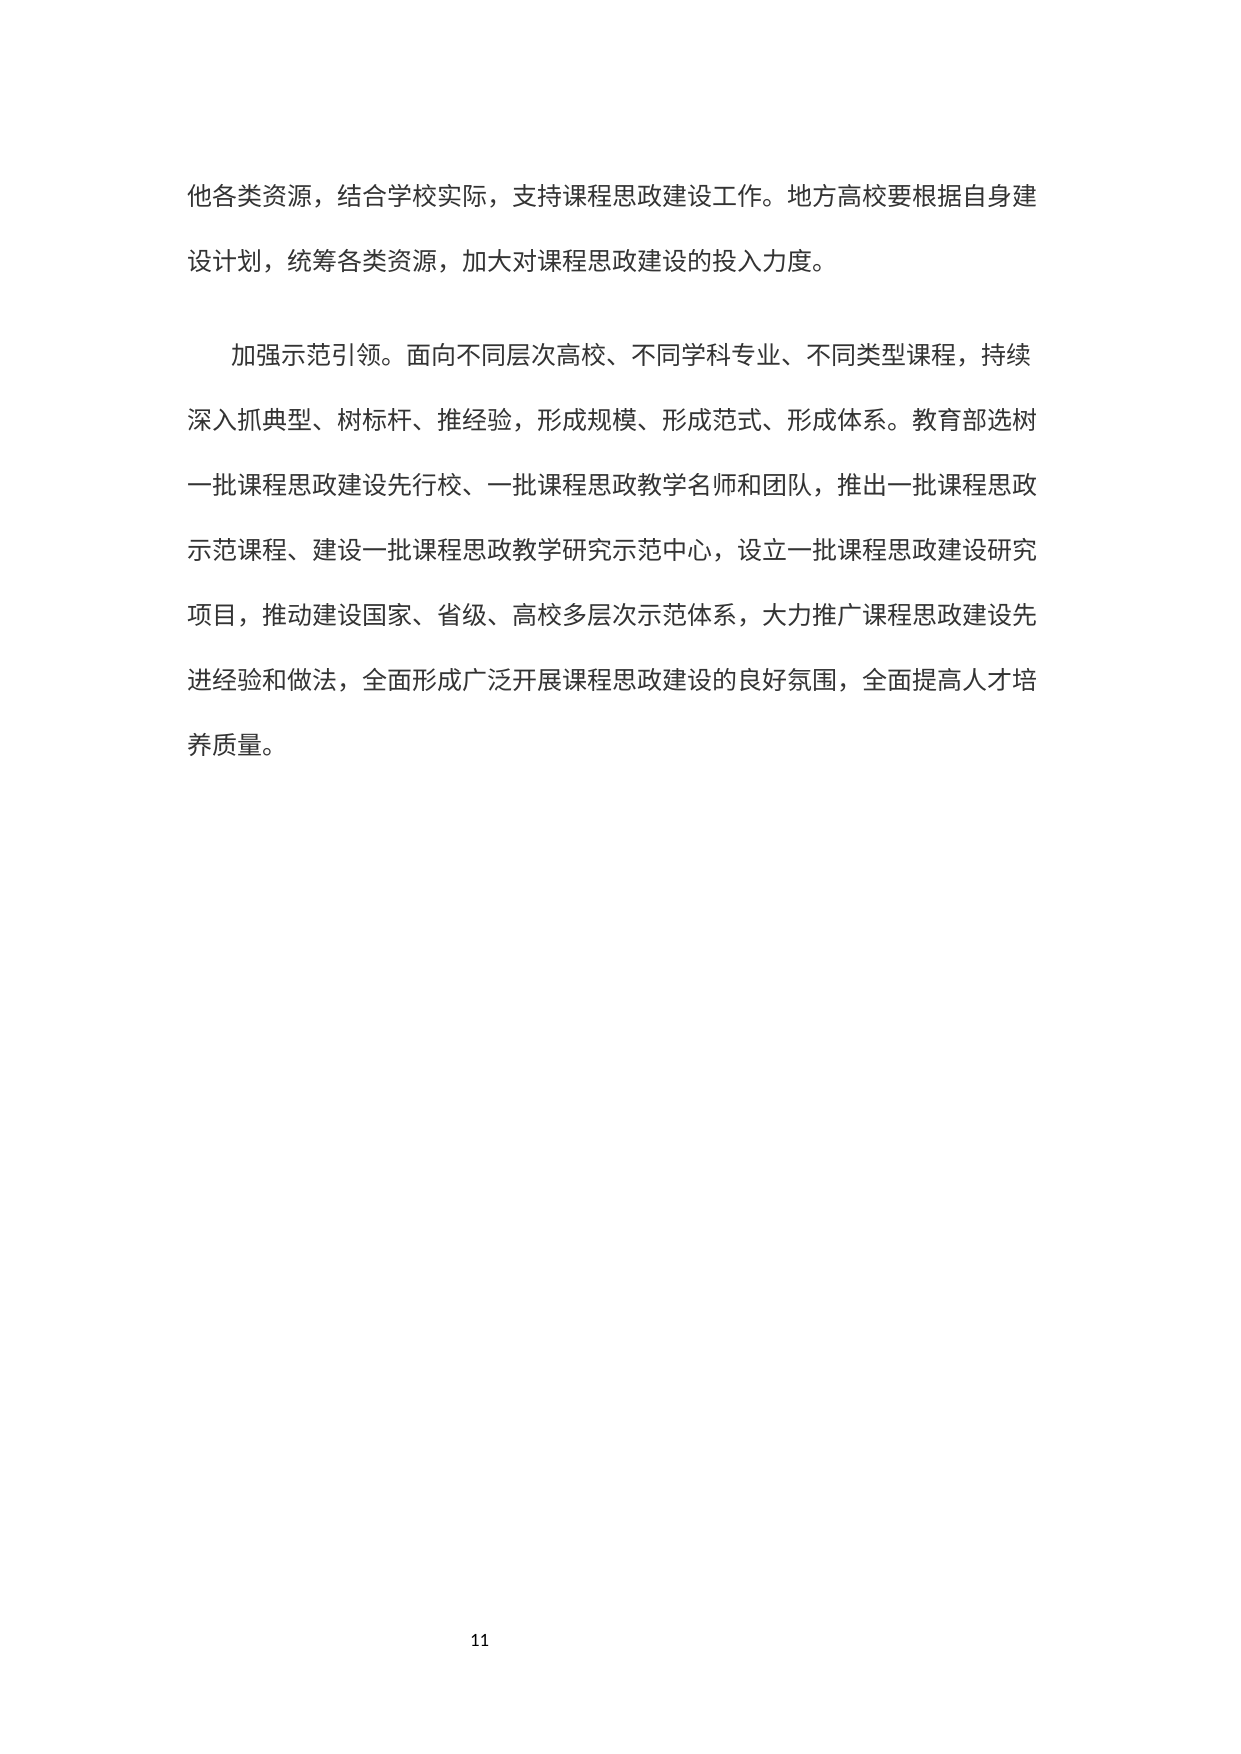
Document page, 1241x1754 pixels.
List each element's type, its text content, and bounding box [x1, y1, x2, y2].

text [187, 162, 1053, 292]
text 加强示范引领。面向不同层次高校、不同学科专业、不同类型课程，持续深入抓典型、树标杆、推经验，形成规模、形成范式、形成体系。教育部选树一批课程思政建设先行校、一批课程思政教学名师和团队，推出一批课程思政示范课程、建设一批课程思政教学研究示范中心，设立一批课程思政建设研究项目，推动建设国家、省级、高校多层次示范体系，大力推广课程思政建设先进经验和做法，全面形成广泛开展课程思政建设的良好氛围，全面提高人才培养质量。 [187, 321, 1053, 776]
